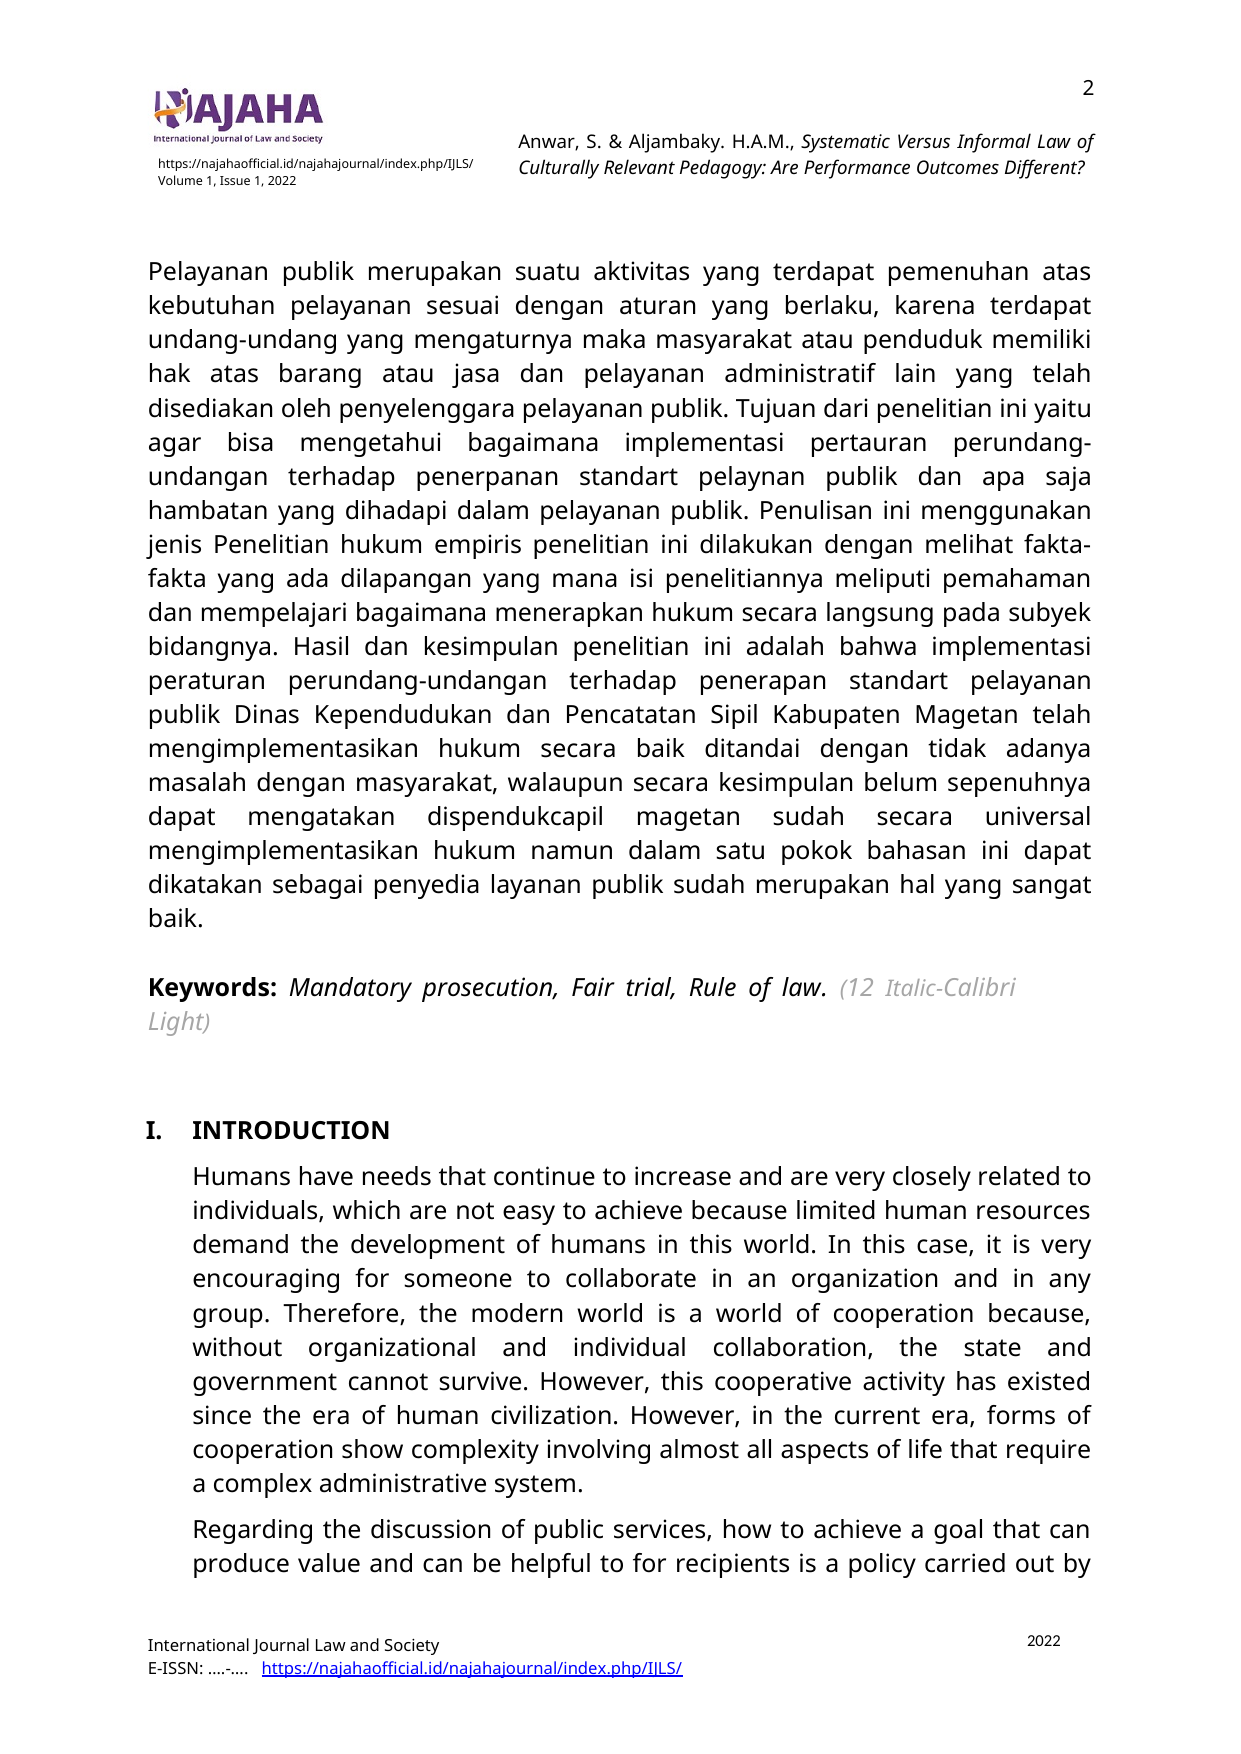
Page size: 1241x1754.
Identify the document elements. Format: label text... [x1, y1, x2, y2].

list INTRODUCTION [162, 1112, 1092, 1146]
text Keywords: Mandatory prosecution, Fair trial, Rule of law. (12 Italic-Calibri Light) [148, 969, 1016, 1037]
text Pelayanan publik merupakan suatu aktivitas yang terdapat pemenuhan atas kebutuhan pelayanan sesuai dengan aturan yang berlaku, karena terdapat undang-undang yang mengaturnya maka masyarakat atau penduduk memiliki hak atas barang atau jasa dan pelayanan administratif lain yang telah disediakan oleh penyelenggara pelayanan publik. Tujuan dari penelitian ini yaitu agar bisa mengetahui bagaimana implementasi pertauran perundang-undangan terhadap penerpanan standart pelaynan publik dan apa saja hambatan yang dihadapi dalam pelayanan publik. Penulisan ini menggunakan jenis Penelitian hukum empiris penelitian ini dilakukan dengan melihat fakta-fakta yang ada dilapangan yang mana isi penelitiannya meliputi pemahaman dan mempelajari bagaimana menerapkan hukum secara langsung pada subyek bidangnya. Hasil dan kesimpulan penelitian ini adalah bahwa implementasi peraturan perundang-undangan terhadap penerapan standart pelayanan publik Dinas Kependudukan dan Pencatatan Sipil Kabupaten Magetan telah mengimplementasikan hukum secara baik ditandai dengan tidak adanya masalah dengan masyarakat, walaupun secara kesimpulan belum sepenuhnya dapat mengatakan dispendukcapil magetan sudah secara universal mengimplementasikan hukum namun dalam satu pokok bahasan ini dapat dikatakan sebagai penyedia layanan publik sudah merupakan hal yang sangat baik. [148, 254, 1093, 935]
picture [147, 75, 328, 158]
text Humans have needs that continue to increase and are very closely related to individuals, which are not easy to achieve because limited human resources demand the development of humans in this world. In this case, it is very encouraging for someone to collaborate in an organization and in any group. Therefore, the modern world is a world of cooperation because, without organizational and individual collaboration, the state and government cannot survive. However, this cooperative activity has existed since the era of human civilization. However, in the current era, forms of cooperation show complexity involving almost all aspects of life that require a complex administrative system. [192, 1159, 1092, 1499]
